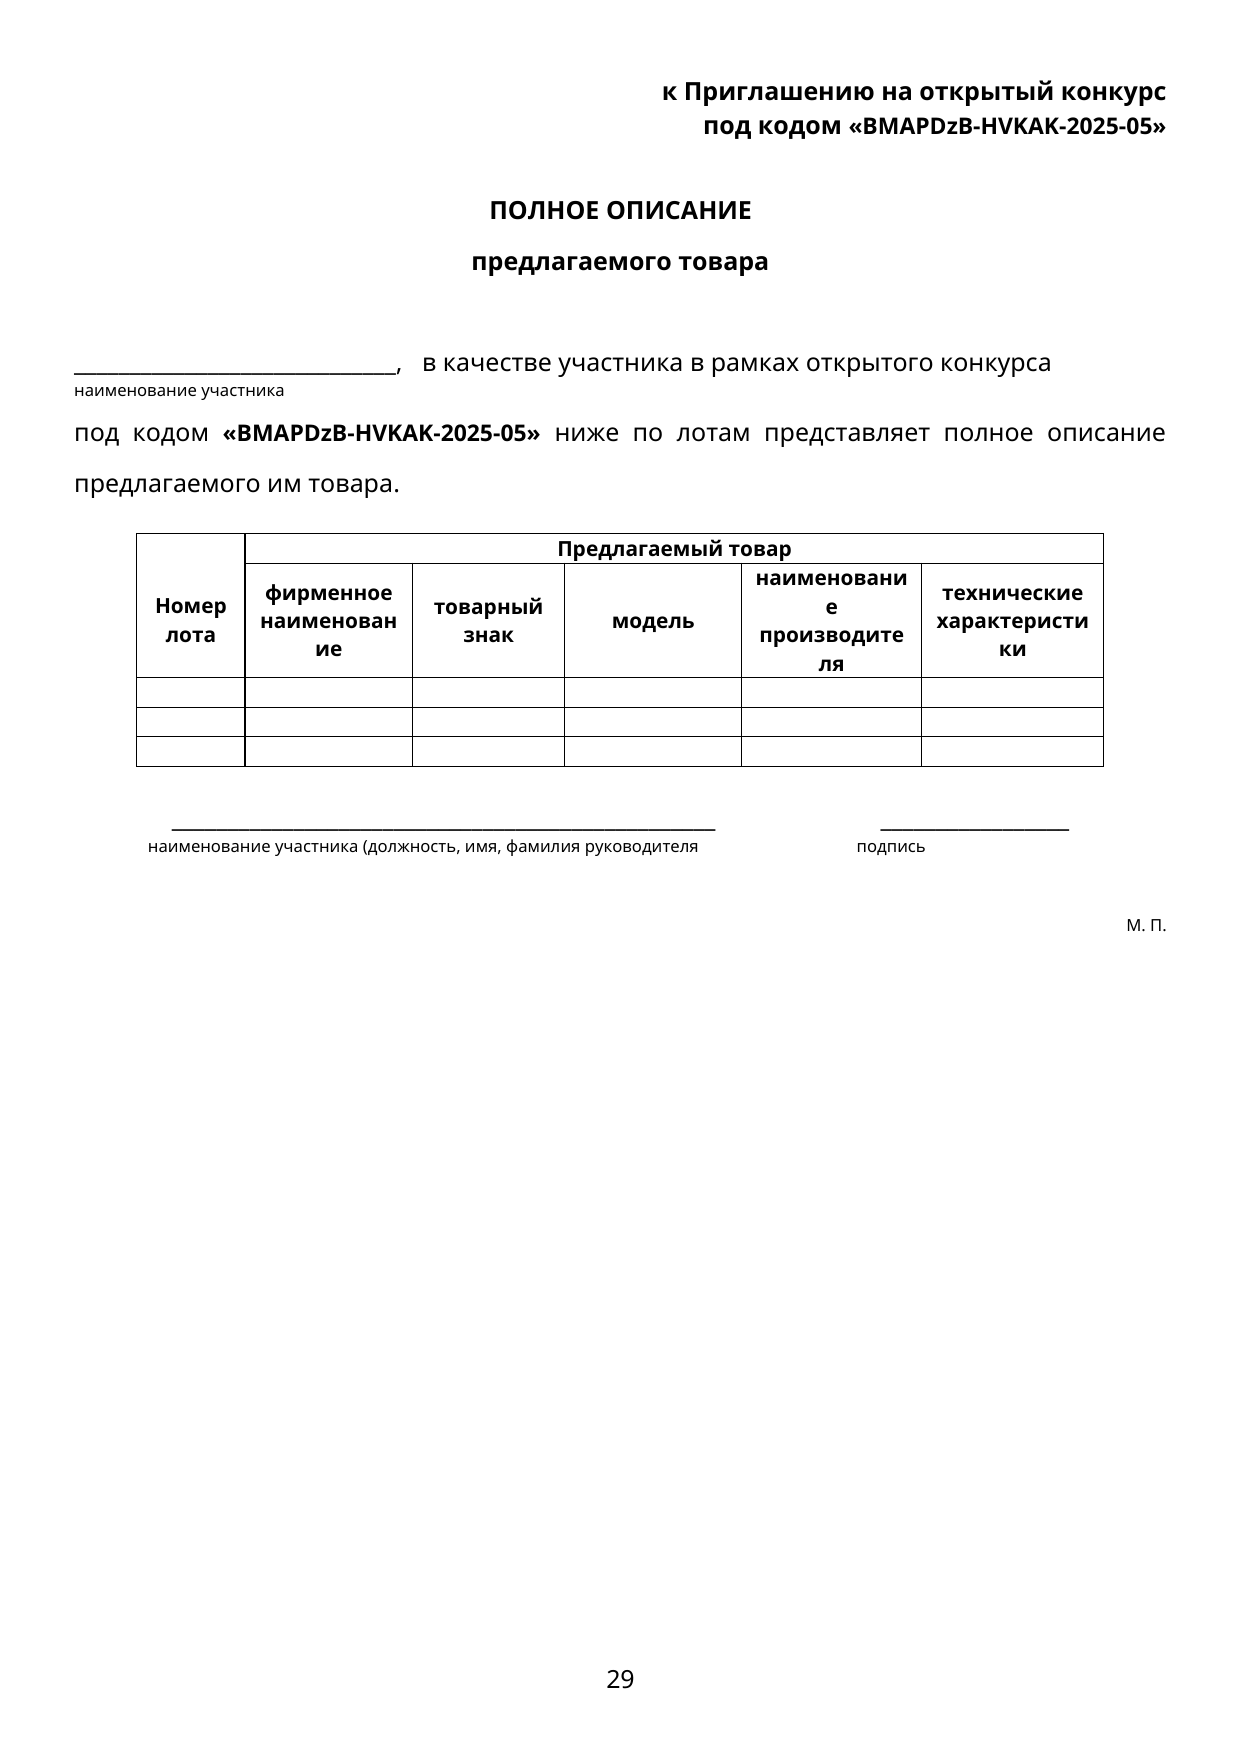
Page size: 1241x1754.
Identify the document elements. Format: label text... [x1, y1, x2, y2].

text _____________________________, в качестве участника в рамках открытого конкурса [74, 345, 1167, 379]
text наименование участника [74, 379, 1167, 402]
table_cell [413, 678, 564, 707]
table_cell фирменное наименование [246, 564, 412, 677]
table_cell [922, 678, 1103, 707]
subtitle ПОЛНОЕ ОПИСАНИЕ [133, 193, 1108, 227]
table_cell [742, 737, 921, 766]
table_cell [137, 678, 244, 707]
table_cell [922, 708, 1103, 736]
text к Приглашению на открытый конкурс под кодом «BMAPDzB-HVKAK-2025-05» [74, 74, 1167, 142]
table_cell [565, 737, 741, 766]
table_cell [137, 708, 244, 736]
table_cell [742, 708, 921, 736]
table_cell технические характеристики [922, 564, 1103, 677]
table_cell [922, 737, 1103, 766]
table_cell [413, 708, 564, 736]
table_cell [246, 708, 412, 736]
table_cell [565, 678, 741, 707]
table_cell [246, 737, 412, 766]
text М. П. [74, 913, 1167, 936]
table_header Предлагаемый товар [246, 534, 1103, 562]
table_cell [565, 708, 741, 736]
text _________________________________________________ _________________ [74, 801, 1167, 835]
text наименование участника (должность, имя, фамилия руководителя подпись [148, 835, 1167, 857]
table_cell [137, 737, 244, 766]
table_cell [246, 678, 412, 707]
table_cell наименование производителя [742, 564, 921, 677]
table_cell [413, 737, 564, 766]
text под кодом «BMAPDzB-HVKAK-2025-05» ниже по лотам представляет полное описание предлагаемого им товара. [74, 414, 1167, 499]
table_cell товарный знак [413, 564, 564, 677]
table_cell модель [565, 564, 741, 677]
subtitle предлагаемого товара [133, 243, 1108, 277]
table_header Номер лота [137, 534, 244, 677]
table_cell [742, 678, 921, 707]
